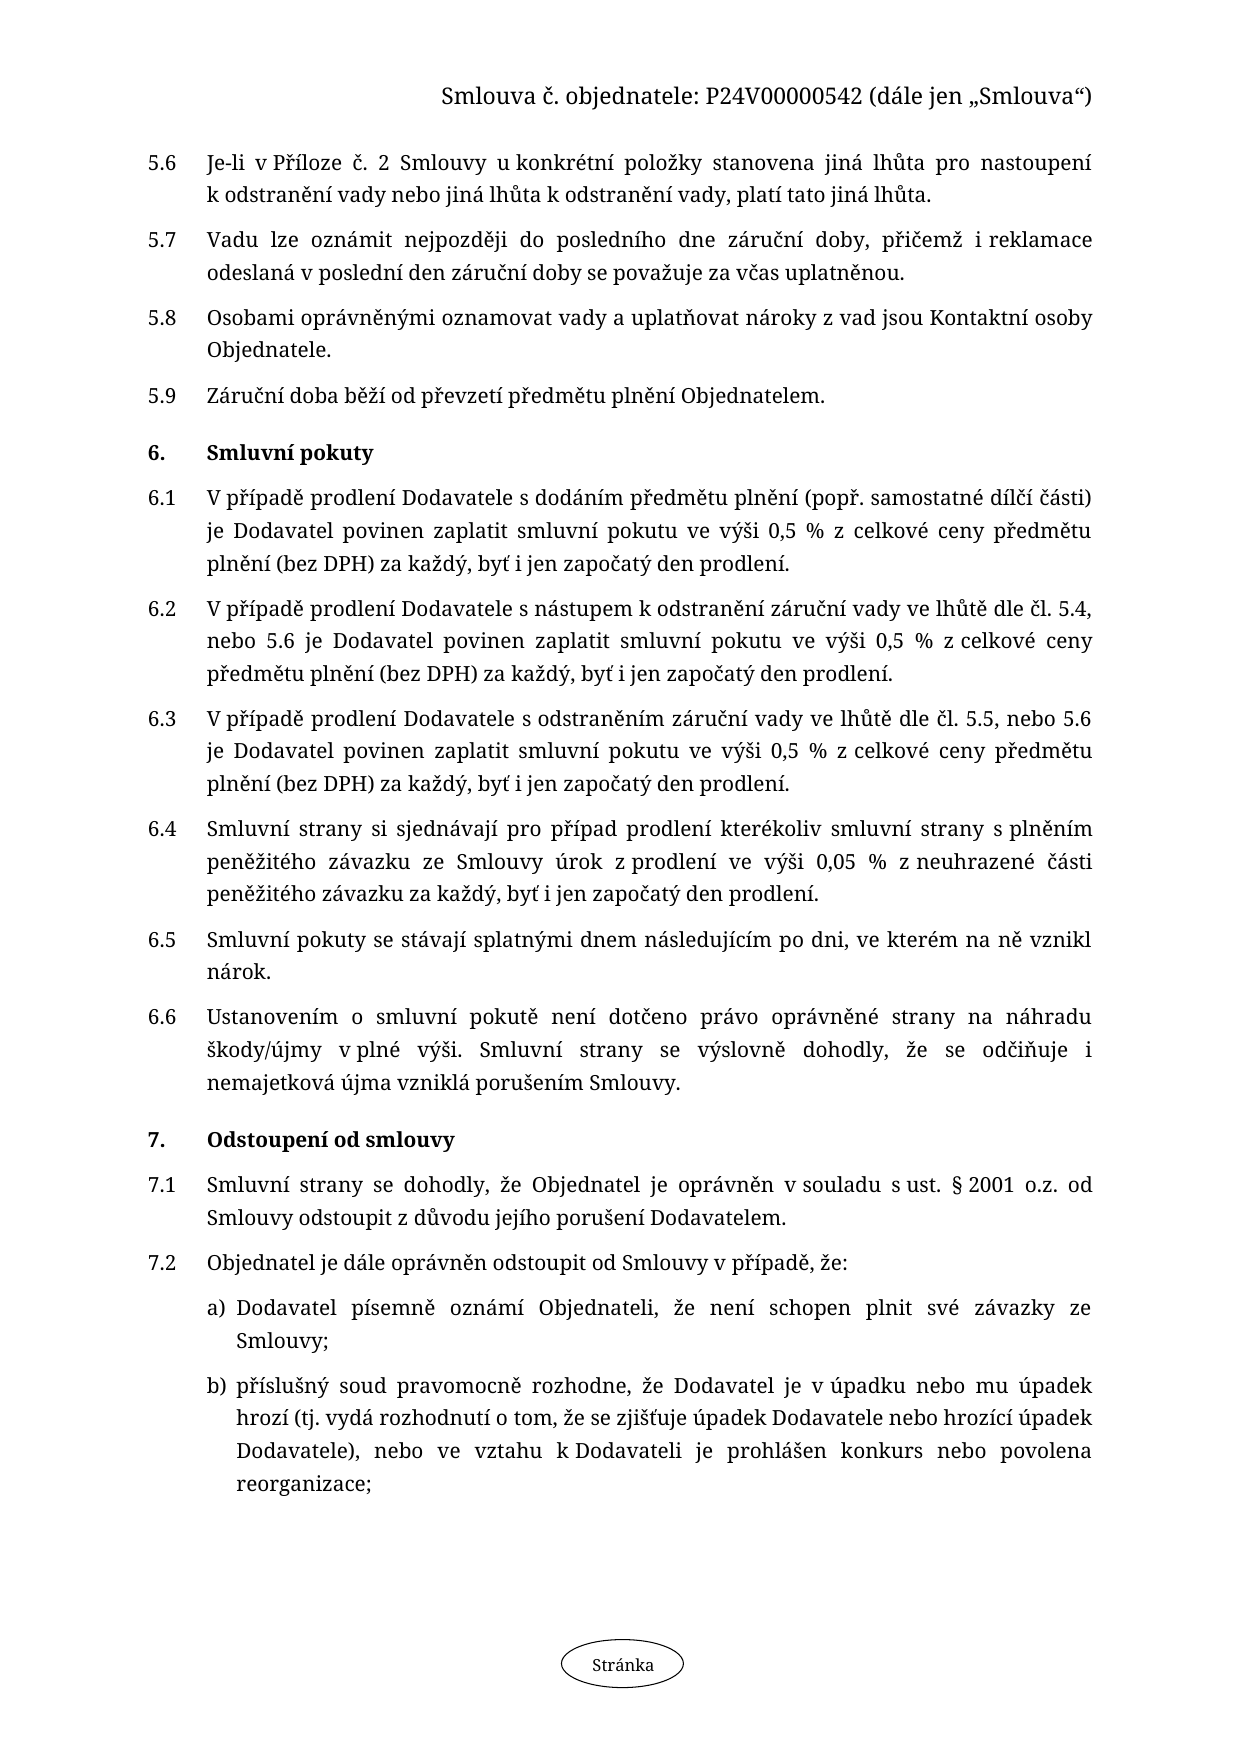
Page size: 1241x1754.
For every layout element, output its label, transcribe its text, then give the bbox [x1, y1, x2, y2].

list Ustanovením o smluvní pokutě není dotčeno právo oprávněné strany na náhradu škody/újmy v plné výši. Smluvní strany se výslovně dohodly, že se odčiňuje i nemajetková újma vzniklá porušením Smlouvy. [148, 1002, 1093, 1096]
list Dodavatel písemně oznámí Objednateli, že není schopen plnit své závazky ze Smlouvy; [207, 1293, 1093, 1354]
list V případě prodlení Dodavatele s odstraněním záruční vady ve lhůtě dle čl. 5.5, nebo 5.6 je Dodavatel povinen zaplatit smluvní pokutu ve výši 0,5 % z celkové ceny předmětu plnění (bez DPH) za každý, byť i jen započatý den prodlení. [148, 704, 1093, 798]
list příslušný soud pravomocně rozhodne, že Dodavatel je v úpadku nebo mu úpadek hrozí (tj. vydá rozhodnutí o tom, že se zjišťuje úpadek Dodavatele nebo hrozící úpadek Dodavatele), nebo ve vztahu k Dodavateli je prohlášen konkurs nebo povolena reorganizace; [207, 1371, 1093, 1497]
list Osobami oprávněnými oznamovat vady a uplatňovat nároky z vad jsou Kontaktní osoby Objednatele. [148, 303, 1093, 364]
list V případě prodlení Dodavatele s dodáním předmětu plnění (popř. samostatné dílčí části) je Dodavatel povinen zaplatit smluvní pokutu ve výši 0,5 % z celkové ceny předmětu plnění (bez DPH) za každý, byť i jen započatý den prodlení. [148, 483, 1093, 577]
list Smluvní pokuty [148, 438, 1093, 467]
list Smluvní strany se dohodly, že Objednatel je oprávněn v souladu s ust. § 2001 o.z. od Smlouvy odstoupit z důvodu jejího porušení Dodavatelem. [148, 1170, 1093, 1231]
list Vadu lze oznámit nejpozději do posledního dne záruční doby, přičemž i reklamace odeslaná v poslední den záruční doby se považuje za včas uplatněnou. [148, 225, 1093, 286]
list Odstoupení od smlouvy [148, 1125, 1093, 1154]
list V případě prodlení Dodavatele s nástupem k odstranění záruční vady ve lhůtě dle čl. 5.4, nebo 5.6 je Dodavatel povinen zaplatit smluvní pokutu ve výši 0,5 % z celkové ceny předmětu plnění (bez DPH) za každý, byť i jen započatý den prodlení. [148, 594, 1093, 687]
list Smluvní strany si sjednávají pro případ prodlení kterékoliv smluvní strany s plněním peněžitého závazku ze Smlouvy úrok z prodlení ve výši 0,05 % z neuhrazené části peněžitého závazku za každý, byť i jen započatý den prodlení. [148, 814, 1093, 908]
list Je-li v Příloze č. 2 Smlouvy u konkrétní položky stanovena jiná lhůta pro nastoupení k odstranění vady nebo jiná lhůta k odstranění vady, platí tato jiná lhůta. [148, 148, 1093, 209]
list Smluvní pokuty se stávají splatnými dnem následujícím po dni, ve kterém na ně vznikl nárok. [148, 925, 1093, 986]
list Objednatel je dále oprávněn odstoupit od Smlouvy v případě, že: [148, 1248, 1093, 1276]
list Záruční doba běží od převzetí předmětu plnění Objednatelem. [148, 381, 1093, 409]
